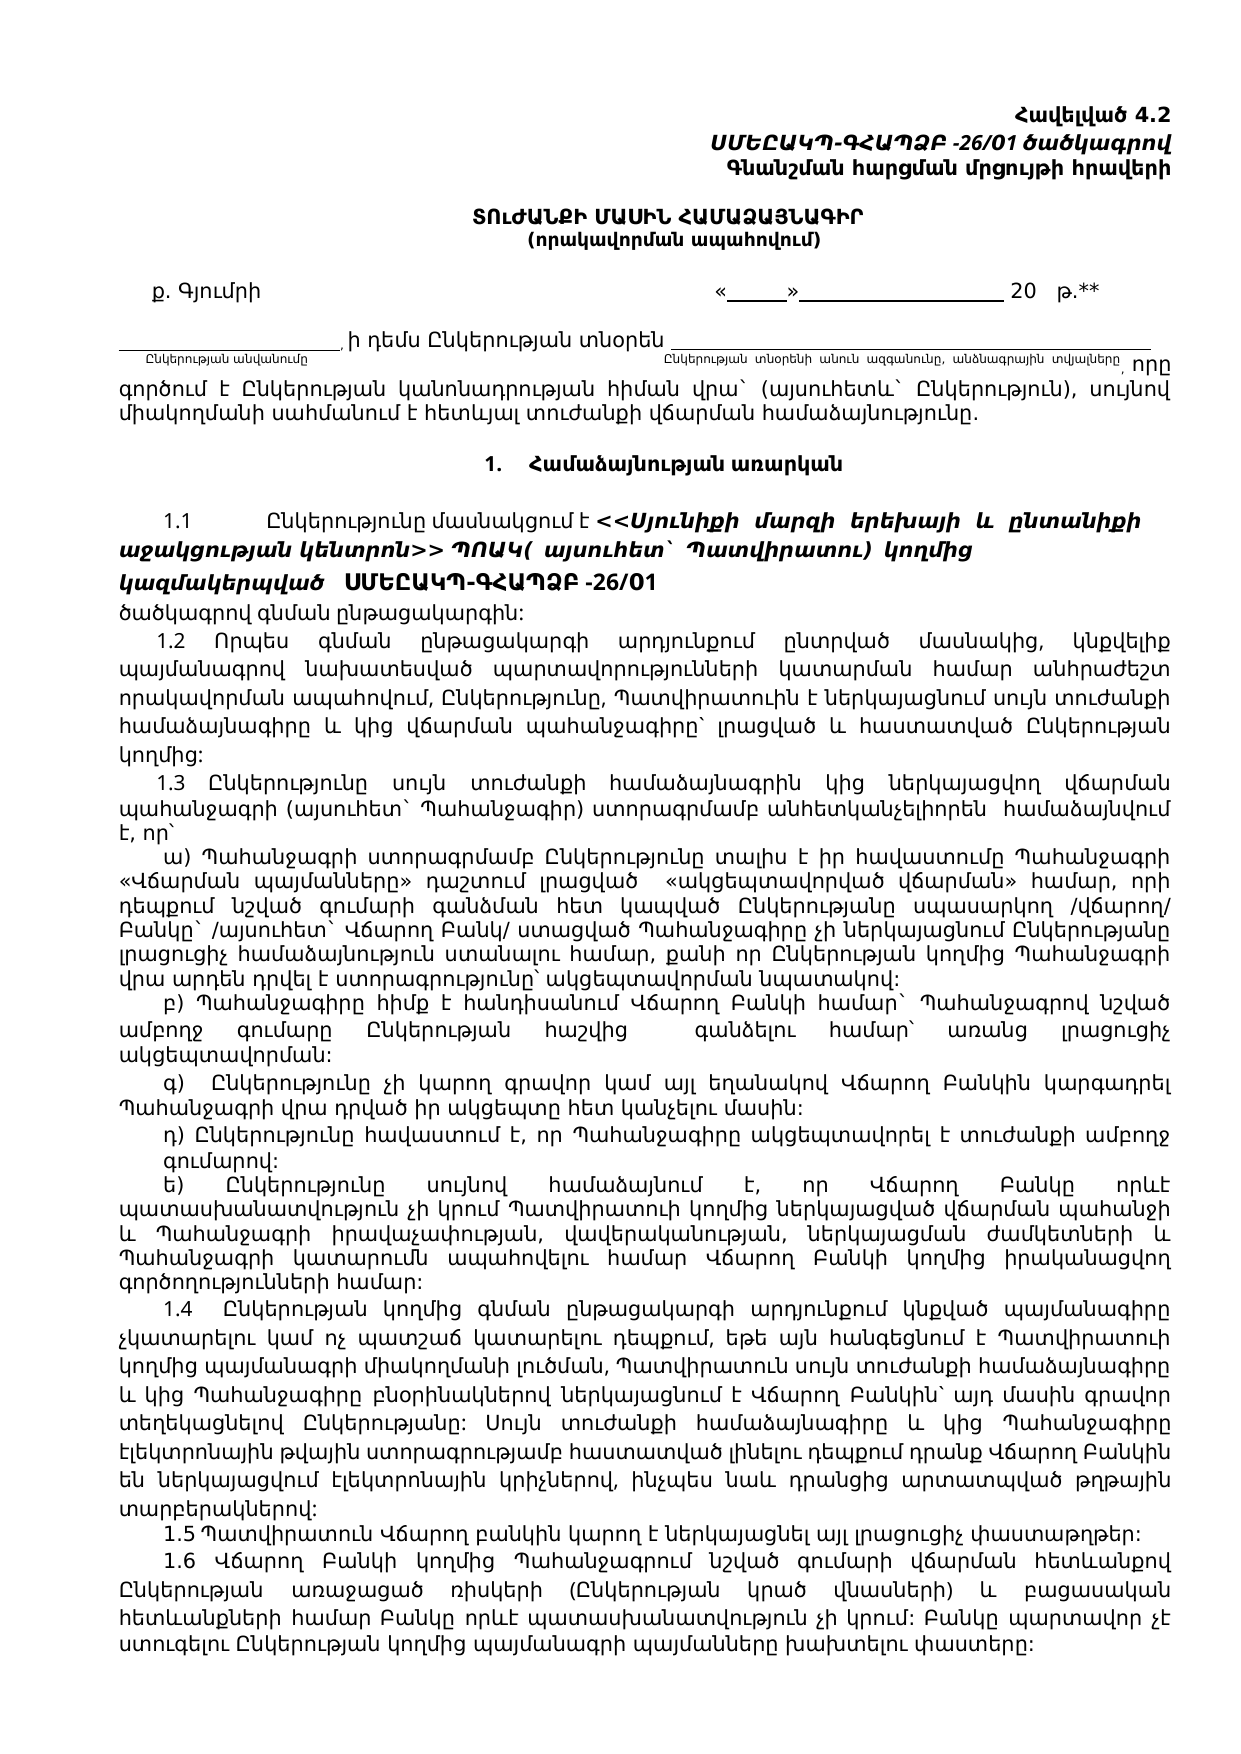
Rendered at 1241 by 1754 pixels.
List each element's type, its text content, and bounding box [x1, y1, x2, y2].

text ք. Գյումրի « » 20 թ.** [118, 279, 1171, 304]
text Գնանշման հարցման մրցույթի հրավերի [118, 156, 1171, 180]
text 1.2 Որպես գնման ընթացակարգի արդյունքում ընտրված մասնակից, կնքվելիք պայմանագրով նախատեսված պարտավորությունների կատարման համար անհրաժեշտ որակավորման ապահովում, Ընկերությունը, Պատվիրատուին է ներկայացնում սույն տուժանքի համաձայնագիրը և կից վճարման պահանջագիրը` լրացված և հաստատված Ընկերության կողմից: [118, 626, 1171, 768]
list Պատվիրատուն Վճարող բանկին կարող է ներկայացնել այլ լրացուցիչ փաստաթղթեր: [163, 1522, 1171, 1546]
text , ի դեմս Ընկերության տնօրեն [118, 328, 1171, 352]
text ՏՈւԺԱՆՔԻ ՄԱՍԻՆ ՀԱՄԱՁԱՅՆԱԳԻՐ [118, 205, 1171, 229]
list Համաձայնության առարկան [156, 449, 1171, 478]
text 1.3 Ընկերությունը սույն տուժանքի համաձայնագրին կից ներկայացվող վճարման պահանջագրի (այսուհետ` Պահանջագիր) ստորագրմամբ անհետկանչելիորեն համաձայնվում է, որ՝ [118, 768, 1171, 845]
text 1.6 Վճարող Բանկի կողմից Պահանջագրում նշված գումարի վճարման հետևանքով Ընկերության առաջացած ռիսկերի (Ընկերության կրած վնասների) և բացասական հետևանքների համար Բանկը որևէ պատասխանատվություն չի կրում: Բանկը պարտավոր չէ ստուգելու Ընկերության կողմից պայմանագրի պայմանները խախտելու փաստերը: [118, 1546, 1171, 1656]
text ա) Պահանջագրի ստորագրմամբ Ընկերությունը տալիս է իր հավաստումը Պահանջագրի «Վճարման պայմանները» դաշտում լրացված «ակցեպտավորված վճարման» համար, որի դեպքում նշված գումարի գանձման հետ կապված Ընկերությանը սպասարկող /վճարող/ Բանկը` /այսուհետ` Վճարող Բանկ/ ստացված Պահանջագիրը չի ներկայացնում Ընկերությանը լրացուցիչ համաձայնություն ստանալու համար, քանի որ Ընկերության կողմից Պահանջագրի վրա արդեն դրվել է ստորագրությունը՝ ակցեպտավորման նպատակով: [118, 845, 1171, 991]
text (որակավորման ապահովում) [118, 229, 1171, 251]
list Ընկերությունը մասնակցում է <<Սյունիքի մարզի երեխայի և ընտանիքի աջակցության կենտրոն>> ՊՈԱԿ( այսուհետ` Պատվիրատու) կողմից կազմակերպված ՍՄԵԸԱԿՊ-ԳՀԱՊՁԲ -26/01 [118, 507, 1171, 598]
text գ) Ընկերությունը չի կարող գրավոր կամ այլ եղանակով Վճարող Բանկին կարգադրել Պահանջագրի վրա դրված իր ակցեպտը հետ կանչելու մասին: [118, 1068, 1171, 1121]
text ե) Ընկերությունը սույնով համաձայնում է, որ Վճարող Բանկը որևէ պատասխանատվություն չի կրում Պատվիրատուի կողմից ներկայացված վճարման պահանջի և Պահանջագրի իրավաչափության, վավերականության, ներկայացման ժամկետների և Պահանջագրի կատարումն ապահովելու համար Վճարող Բանկի կողմից իրականացվող գործողությունների համար: [118, 1173, 1171, 1294]
text ծածկագրով գնման ընթացակարգին: [118, 598, 1171, 626]
text 1.4 Ընկերության կողմից գնման ընթացակարգի արդյունքում կնքված պայմանագիրը չկատարելու կամ ոչ պատշաճ կատարելու դեպքում, եթե այն հանգեցնում է Պատվիրատուի կողմից պայմանագրի միակողմանի լուծման, Պատվիրատուն սույն տուժանքի համաձայնագիրը և կից Պահանջագիրը բնօրինակներով ներկայացնում է Վճարող Բանկին` այդ մասին գրավոր տեղեկացնելով Ընկերությանը: Սույն տուժանքի համաձայնագիրը և կից Պահանջագիրը էլեկտրոնային թվային ստորագրությամբ հաստատված լինելու դեպքում դրանք Վճարող Բանկին են ներկայացվում էլեկտրոնային կրիչներով, ինչպես նաև դրանցից արտատպված թղթային տարբերակներով: [118, 1294, 1171, 1522]
text դ) Ընկերությունը հավաստում է, որ Պահանջագիրը ակցեպտավորել է տուժանքի ամբողջ գումարով: [163, 1121, 1171, 1173]
text ՍՄԵԸԱԿՊ-ԳՀԱՊՁԲ -26/01 ծածկագրով [118, 128, 1171, 156]
text Հավելված 4.2 [118, 103, 1171, 128]
text Ընկերության անվանումը Ընկերության տնօրենի անուն ազգանունը, անձնագրային տվյալները, որը գործում է Ընկերության կանոնադրության հիման վրա` (այսուհետև` Ընկերություն), սույնով միակողմանի սահմանում է հետևյալ տուժանքի վճարման համաձայնությունը. [118, 352, 1171, 425]
text բ) Պահանջագիրը հիմք է հանդիսանում Վճարող Բանկի համար` Պահանջագրով նշված ամբողջ գումարը Ընկերության հաշվից գանձելու համար՝ առանց լրացուցիչ ակցեպտավորման: [118, 991, 1171, 1068]
